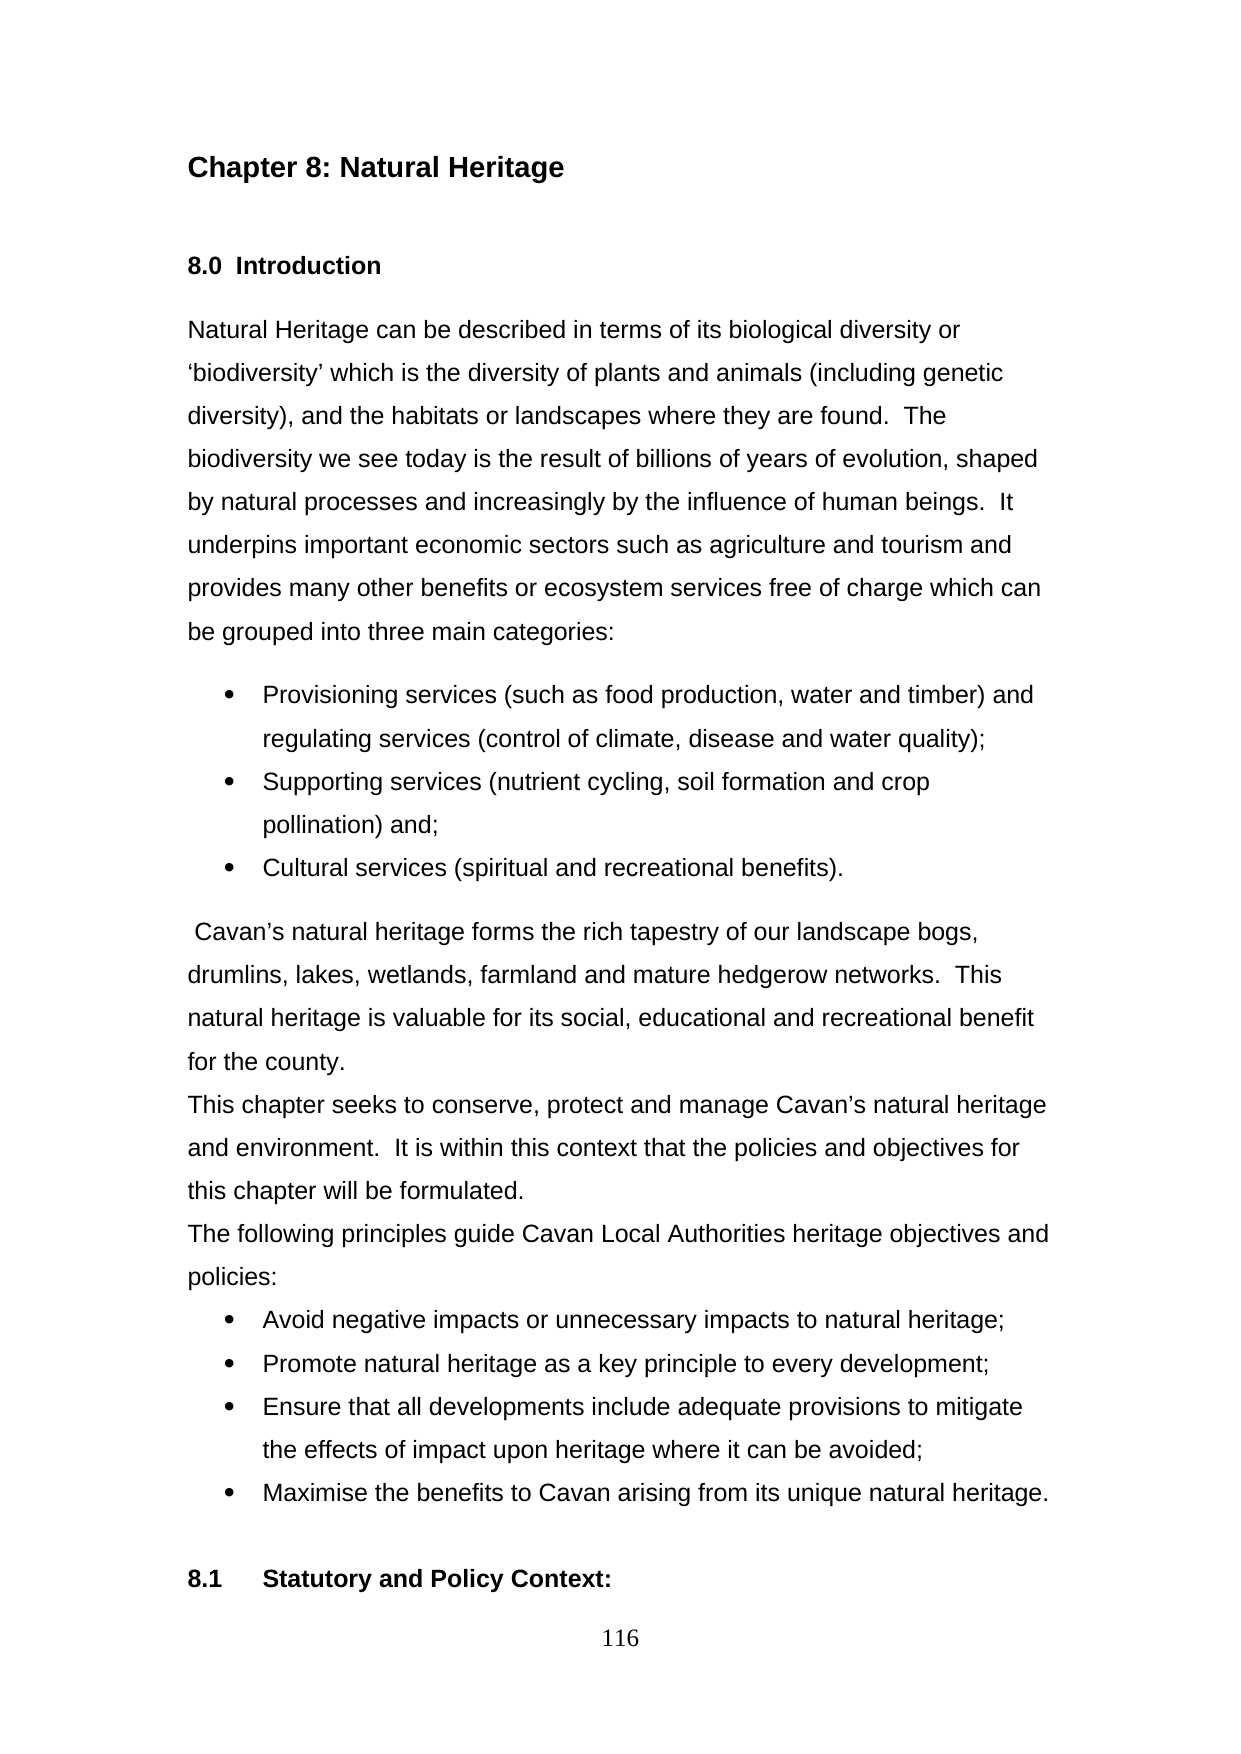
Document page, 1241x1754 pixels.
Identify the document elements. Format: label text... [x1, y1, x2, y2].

text Natural Heritage can be described in terms of its biological diversity or ‘biodiversity’ which is the diversity of plants and animals (including genetic diversity), and the habitats or landscapes where they are found. The biodiversity we see today is the result of billions of years of evolution, shaped by natural processes and increasingly by the influence of human beings. It underpins important economic sectors such as agriculture and tourism and provides many other benefits or ecosystem services free of charge which can be grouped into three main categories: [187, 314, 1053, 645]
list Provisioning services (such as food production, water and timber) and regulating services (control of climate, disease and water quality); [225, 680, 1053, 752]
list Ensure that all developments include adequate provisions to mitigate the effects of impact upon heritage where it can be avoided; [225, 1392, 1053, 1464]
text 8.0 Introduction [187, 251, 1053, 279]
list Maximise the benefits to Cavan arising from its unique natural heritage. [225, 1478, 1053, 1507]
list Promote natural heritage as a key principle to every development; [225, 1348, 1053, 1377]
text The following principles guide Cavan Local Authorities heritage objectives and policies: [187, 1219, 1053, 1291]
text Chapter 8: Natural Heritage [187, 150, 1053, 183]
list Supporting services (nutrient cycling, soil formation and crop pollination) and; [225, 767, 1053, 839]
text This chapter seeks to conserve, protect and manage Cavan’s natural heritage and environment. It is within this context that the policies and objectives for this chapter will be formulated. [187, 1090, 1053, 1205]
list Avoid negative impacts or unnecessary impacts to natural heritage; [225, 1305, 1053, 1334]
text 8.1 Statutory and Policy Context: [187, 1564, 1053, 1593]
list Cultural services (spiritual and recreational benefits). [225, 853, 1053, 882]
text Cavan’s natural heritage forms the rich tapestry of our landscape bogs, drumlins, lakes, wetlands, farmland and mature hedgerow networks. This natural heritage is valuable for its social, educational and recreational benefit for the county. [187, 917, 1053, 1075]
